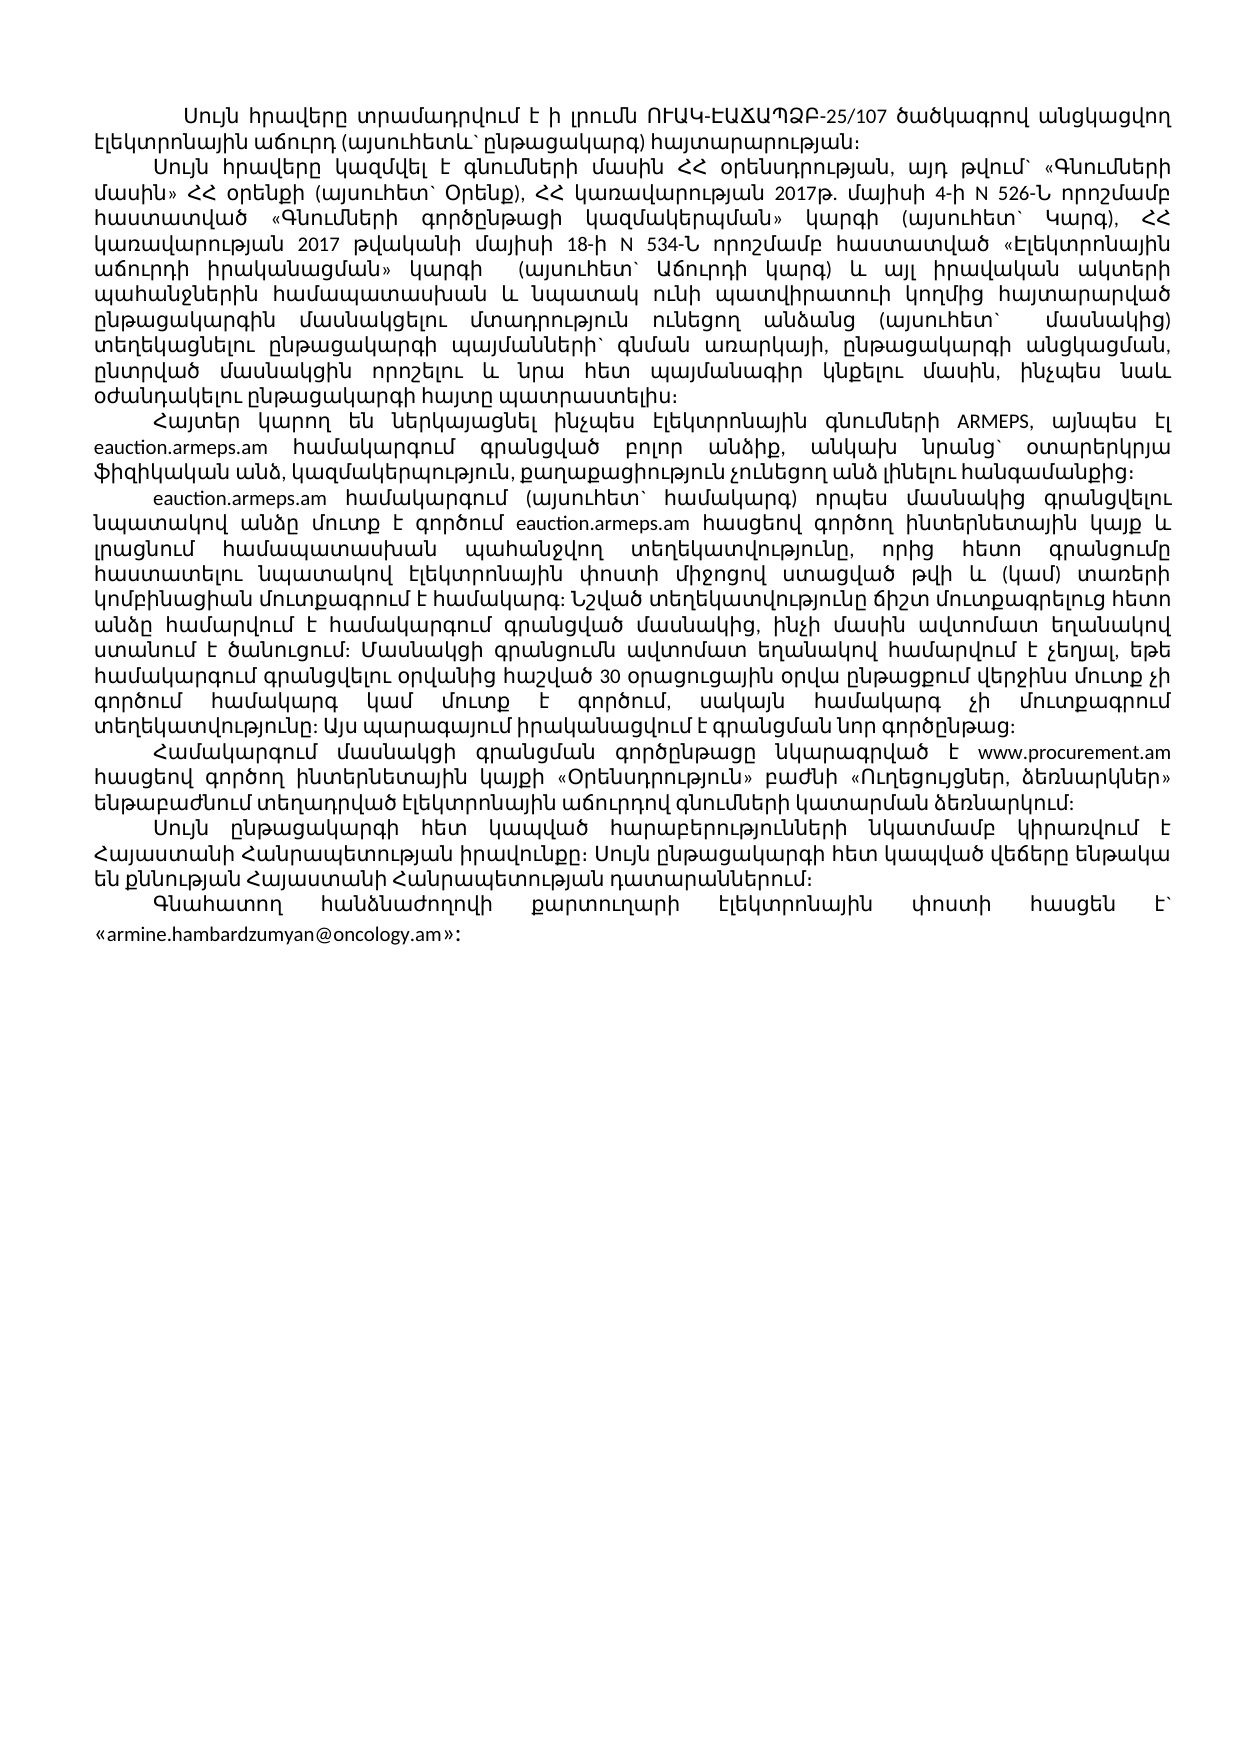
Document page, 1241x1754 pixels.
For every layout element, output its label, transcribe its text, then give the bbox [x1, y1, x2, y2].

text Հայտեր կարող են ներկայացնել ինչպես էլեկտրոնային գնումների ARMEPS, այնպես էլ eauction.armeps.am համակարգում գրանցված բոլոր անձիք, անկախ նրանց` օտարերկրյա ֆիզիկական անձ, կազմակերպություն, քաղաքացիություն չունեցող անձ լինելու հանգամանքից։ [94, 409, 1171, 485]
text eauction.armeps.am համակարգում (այսուհետ` համակարգ) որպես մասնակից գրանցվելու նպատակով անձը մուտք է գործում eauction.armeps.am հասցեով գործող ինտերնետային կայք և լրացնում համապատասխան պահանջվող տեղեկատվությունը, որից հետո գրանցումը հաստատելու նպատակով էլեկտրոնային փոստի միջոցով ստացված թվի և (կամ) տառերի կոմբինացիան մուտքագրում է համակարգ: Նշված տեղեկատվությունը ճիշտ մուտքագրելուց հետո անձը համարվում է համակարգում գրանցված մասնակից, ինչի մասին ավտոմատ եղանակով ստանում է ծանուցում: Մասնակցի գրանցումն ավտոմատ եղանակով համարվում է չեղյալ, եթե համակարգում գրանցվելու օրվանից հաշված 30 օրացուցային օրվա ընթացքում վերջինս մուտք չի գործում համակարգ կամ մուտք է գործում, սակայն համակարգ չի մուտքագրում տեղեկատվությունը: Այս պարագայում իրականացվում է գրանցման նոր գործընթաց: [94, 485, 1171, 739]
text Գնահատող հանձնաժողովի քարտուղարի էլեկտրոնային փոստի հասցեն է` «armine.hambardzumyan@oncology.am»: [94, 892, 1171, 948]
text Սույն հրավերը տրամադրվում է ի լրումն ՈՒԱԿ-ԷԱՃԱՊՁԲ-25/107 ծածկագրով անցկացվող էլեկտրոնային աճուրդ (այսուհետև` ընթացակարգ) հայտարարության։ [94, 104, 1171, 154]
text Սույն հրավերը կազմվել է գնումների մասին ՀՀ օրենսդրության, այդ թվում` «Գնումների մասին» ՀՀ օրենքի (այսուհետ` Օրենք), ՀՀ կառավարության 2017թ. մայիսի 4-ի N 526-Ն որոշմամբ հաստատված «Գնումների գործընթացի կազմակերպման» կարգի (այսուհետ` Կարգ), ՀՀ կառավարության 2017 թվականի մայիսի 18-ի N 534-Ն որոշմամբ հաստատված «Էլեկտրոնային աճուրդի իրականացման» կարգի (այսուհետ` Աճուրդի կարգ) և այլ իրավական ակտերի պահանջներին համապատասխան և նպատակ ունի պատվիրատուի կողմից հայտարարված ընթացակարգին մասնակցելու մտադրություն ունեցող անձանց (այսուհետ` մասնակից) տեղեկացնելու ընթացակարգի պայմանների` գնման առարկայի, ընթացակարգի անցկացման, ընտրված մասնակցին որոշելու և նրա հետ պայմանագիր կնքելու մասին, ինչպես նաև օժանդակելու ընթացակարգի հայտը պատրաստելիս։ [94, 154, 1171, 409]
text Սույն ընթացակարգի հետ կապված հարաբերությունների նկատմամբ կիրառվում է Հայաստանի Հանրապետության իրավունքը։ Սույն ընթացակարգի հետ կապված վեճերը ենթակա են քննության Հայաստանի Հանրապետության դատարաններում։ [94, 815, 1171, 892]
text Համակարգում մասնակցի գրանցման գործընթացը նկարագրված է www.procurement.am հասցեով գործող ինտերնետային կայքի «Օրենսդրություն» բաժնի «Ուղեցույցներ, ձեռնարկներ» ենթաբաժնում տեղադրված էլեկտրոնային աճուրդով գնումների կատարման ձեռնարկում: [94, 739, 1171, 815]
